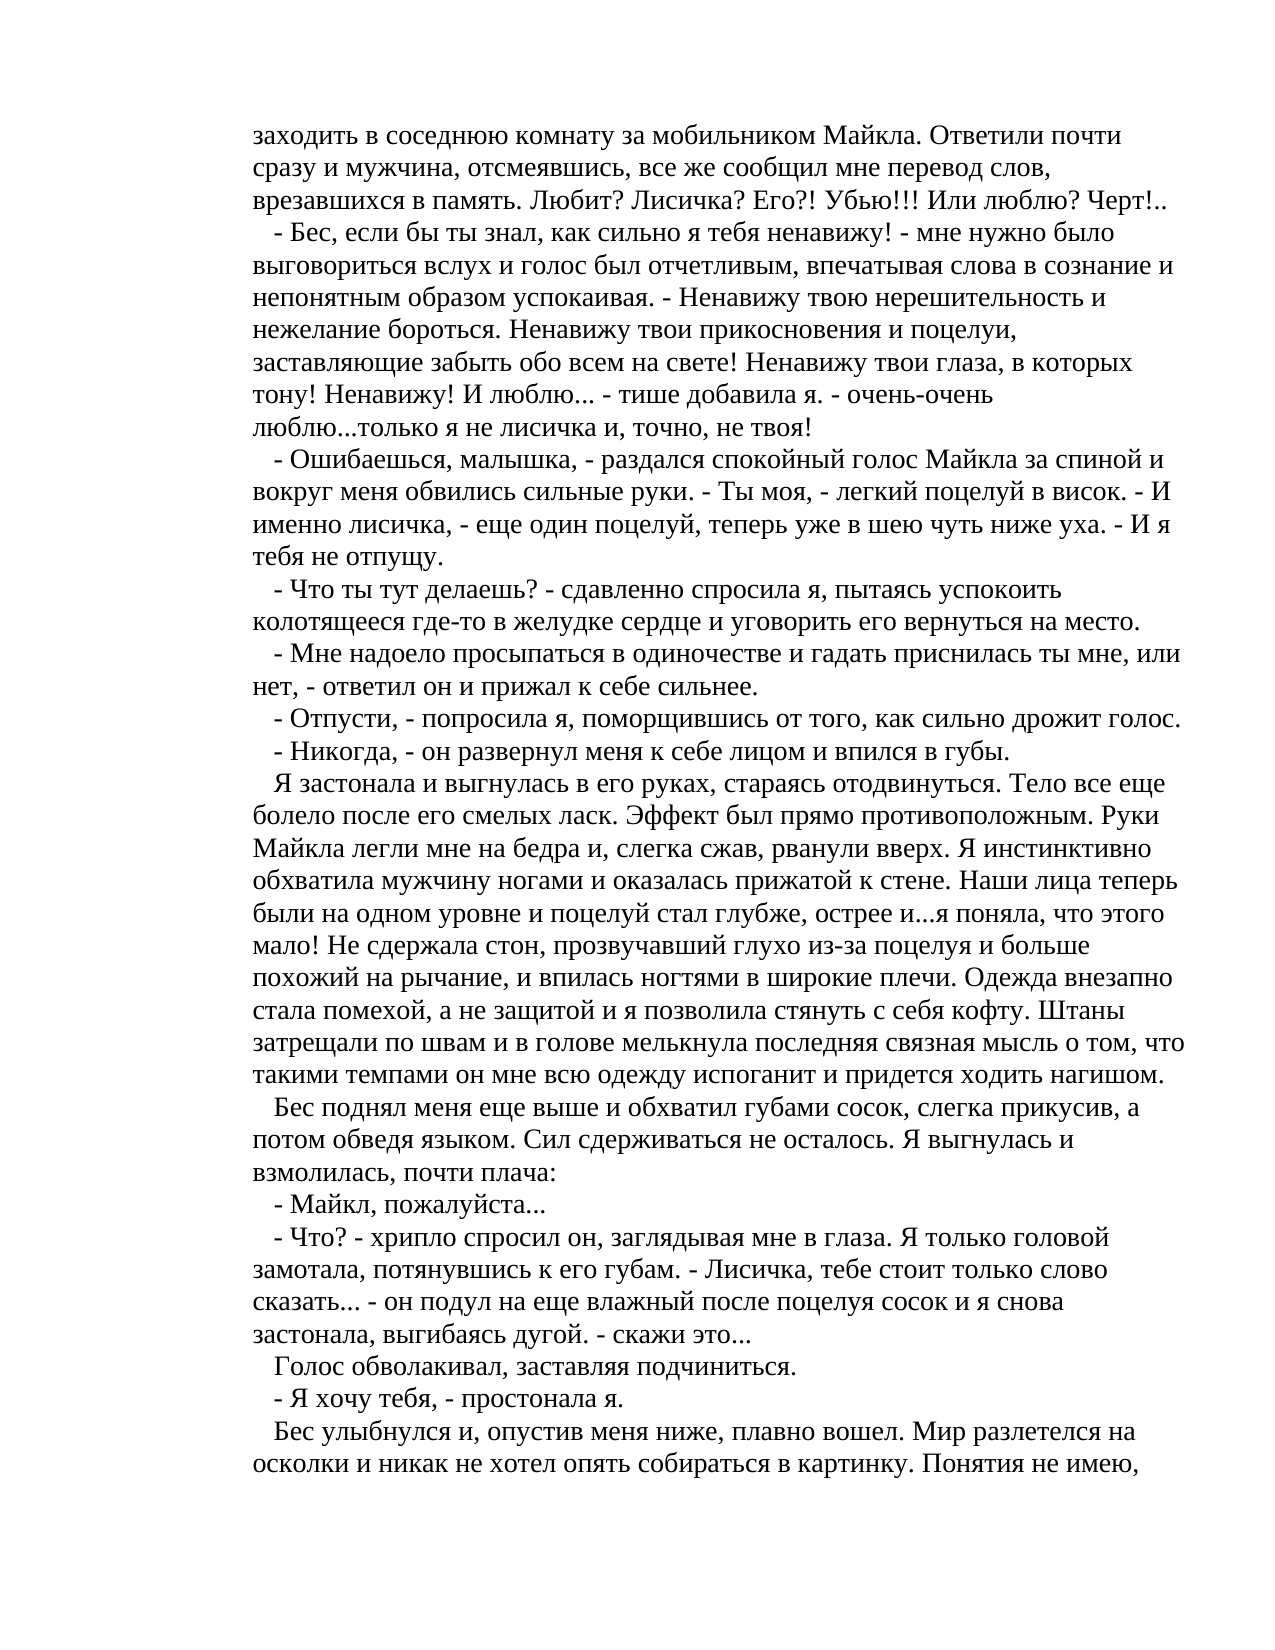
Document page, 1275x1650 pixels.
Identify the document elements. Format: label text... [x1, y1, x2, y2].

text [252, 1414, 1186, 1479]
text - Ошибаешься, малышка, - раздался спокойный голос Майкла за спиной и вокруг меня обвились сильные руки. - Ты моя, - легкий поцелуй в висок. - И именно лисичка, - еще один поцелуй, теперь уже в шею чуть ниже уха. - И я тебя не отпущу. [252, 442, 1186, 572]
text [252, 118, 1186, 215]
text - Что ты тут делаешь? - сдавленно спросила я, пытаясь успокоить колотящееся где-то в желудке сердце и уговорить его вернуться на место. [252, 572, 1186, 636]
text Голос обволакивал, заставляя подчиниться. [252, 1349, 1186, 1382]
text - Мне надоело просыпаться в одиночестве и гадать приснилась ты мне, или нет, - ответил он и прижал к себе сильнее. [252, 636, 1186, 701]
text - Я хочу тебя, - простонала я. [252, 1382, 1186, 1414]
text Я застонала и выгнулась в его руках, стараясь отодвинуться. Тело все еще болело после его смелых ласк. Эффект был прямо противоположным. Руки Майкла легли мне на бедра и, слегка сжав, рванули вверх. Я инстинктивно обхватила мужчину ногами и оказалась прижатой к стене. Наши лица теперь были на одном уровне и поцелуй стал глубже, острее и...я поняла, что этого мало! Не сдержала стон, прозвучавший глухо из-за поцелуя и больше похожий на рычание, и впилась ногтями в широкие плечи. Одежда внезапно стала помехой, а не защитой и я позволила стянуть с себя кофту. Штаны затрещали по швам и в голове мелькнула последняя связная мысль о том, что такими темпами он мне всю одежду испоганит и придется ходить нагишом. [252, 766, 1186, 1090]
text - Бес, если бы ты знал, как сильно я тебя ненавижу! - мне нужно было выговориться вслух и голос был отчетливым, впечатывая слова в сознание и непонятным образом успокаивая. - Ненавижу твою нерешительность и нежелание бороться. Ненавижу твои прикосновения и поцелуи, заставляющие забыть обо всем на свете! Ненавижу твои глаза, в которых тону! Ненавижу! И люблю... - тише добавила я. - очень-очень люблю...только я не лисичка и, точно, не твоя! [252, 215, 1186, 442]
text - Что? - хрипло спросил он, заглядывая мне в глаза. Я только головой замотала, потянувшись к его губам. - Лисичка, тебе стоит только слово сказать... - он подул на еще влажный после поцелуя сосок и я снова застонала, выгибаясь дугой. - скажи это... [252, 1219, 1186, 1349]
text Бес поднял меня еще выше и обхватил губами сосок, слегка прикусив, а потом обведя языком. Сил сдерживаться не осталось. Я выгнулась и взмолилась, почти плача: [252, 1090, 1186, 1187]
text - Майкл, пожалуйста... [252, 1187, 1186, 1219]
text - Никогда, - он развернул меня к себе лицом и впился в губы. [252, 734, 1186, 766]
text - Отпусти, - попросила я, поморщившись от того, как сильно дрожит голос. [252, 701, 1186, 734]
